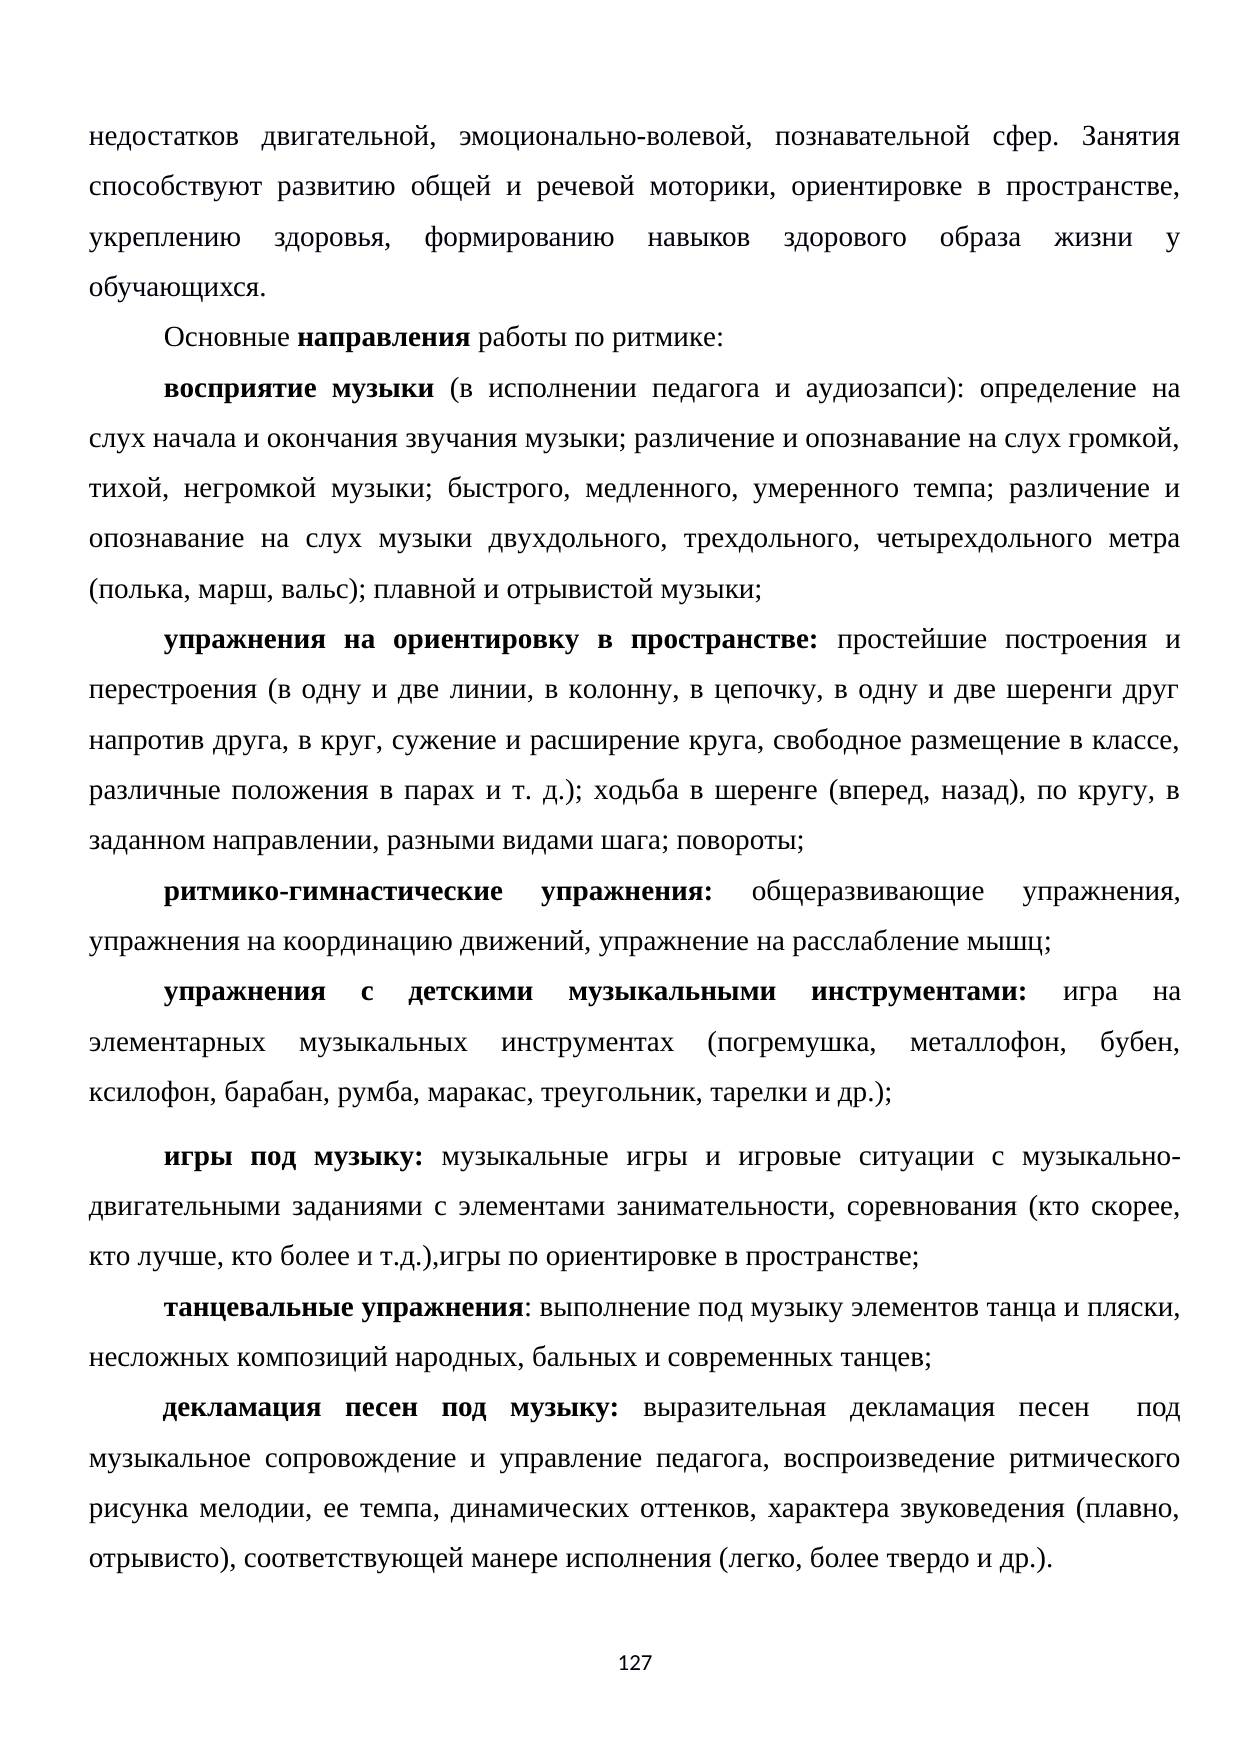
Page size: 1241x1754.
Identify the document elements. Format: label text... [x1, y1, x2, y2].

text игры под музыку: музыкальные игры и игровые ситуации с музыкально-двигательными заданиями с элементами занимательности, соревнования (кто скорее, кто лучше, кто более и т.д.),игры по ориентировке в пространстве; [89, 1138, 1181, 1272]
text упражнения с детскими музыкальными инструментами: игра на элементарных музыкальных инструментах (погремушка, металлофон, бубен, ксилофон, барабан, румба, маракас, треугольник, тарелки и др.); [89, 973, 1181, 1108]
text упражнения на ориентировку в пространстве: простейшие построения и перестроения (в одну и две линии, в колонну, в цепочку, в одну и две шеренги друг напротив друга, в круг, сужение и расширение круга, свободное размещение в классе, различные положения в парах и т. д.); ходьба в шеренге (вперед, назад), по кругу, в заданном направлении, разными видами шага; повороты; [89, 621, 1181, 856]
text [89, 118, 1181, 303]
text Основные направления работы по ритмике: [89, 319, 1181, 353]
text декламация песен под музыку: выразительная декламация песен под музыкальное сопровождение и управление педагога, воспроизведение ритмического рисунка мелодии, ее темпа, динамических оттенков, характера звуковедения (плавно, отрывисто), соответствующей манере исполнения (легко, более твердо и др.). [89, 1389, 1181, 1574]
text танцевальные упражнения: выполнение под музыку элементов танца и пляски, несложных композиций народных, бальных и современных танцев; [89, 1289, 1181, 1373]
text ритмико-гимнастические упражнения: общеразвивающие упражнения, упражнения на координацию движений, упражнение на расслабление мышц; [89, 873, 1181, 957]
text восприятие музыки (в исполнении педагога и аудиозапси): определение на слух начала и окончания звучания музыки; различение и опознавание на слух громкой, тихой, негромкой музыки; быстрого, медленного, умеренного темпа; различение и опознавание на слух музыки двухдольного, трехдольного, четырехдольного метра (полька, марш, вальс); плавной и отрывистой музыки; [89, 370, 1181, 604]
